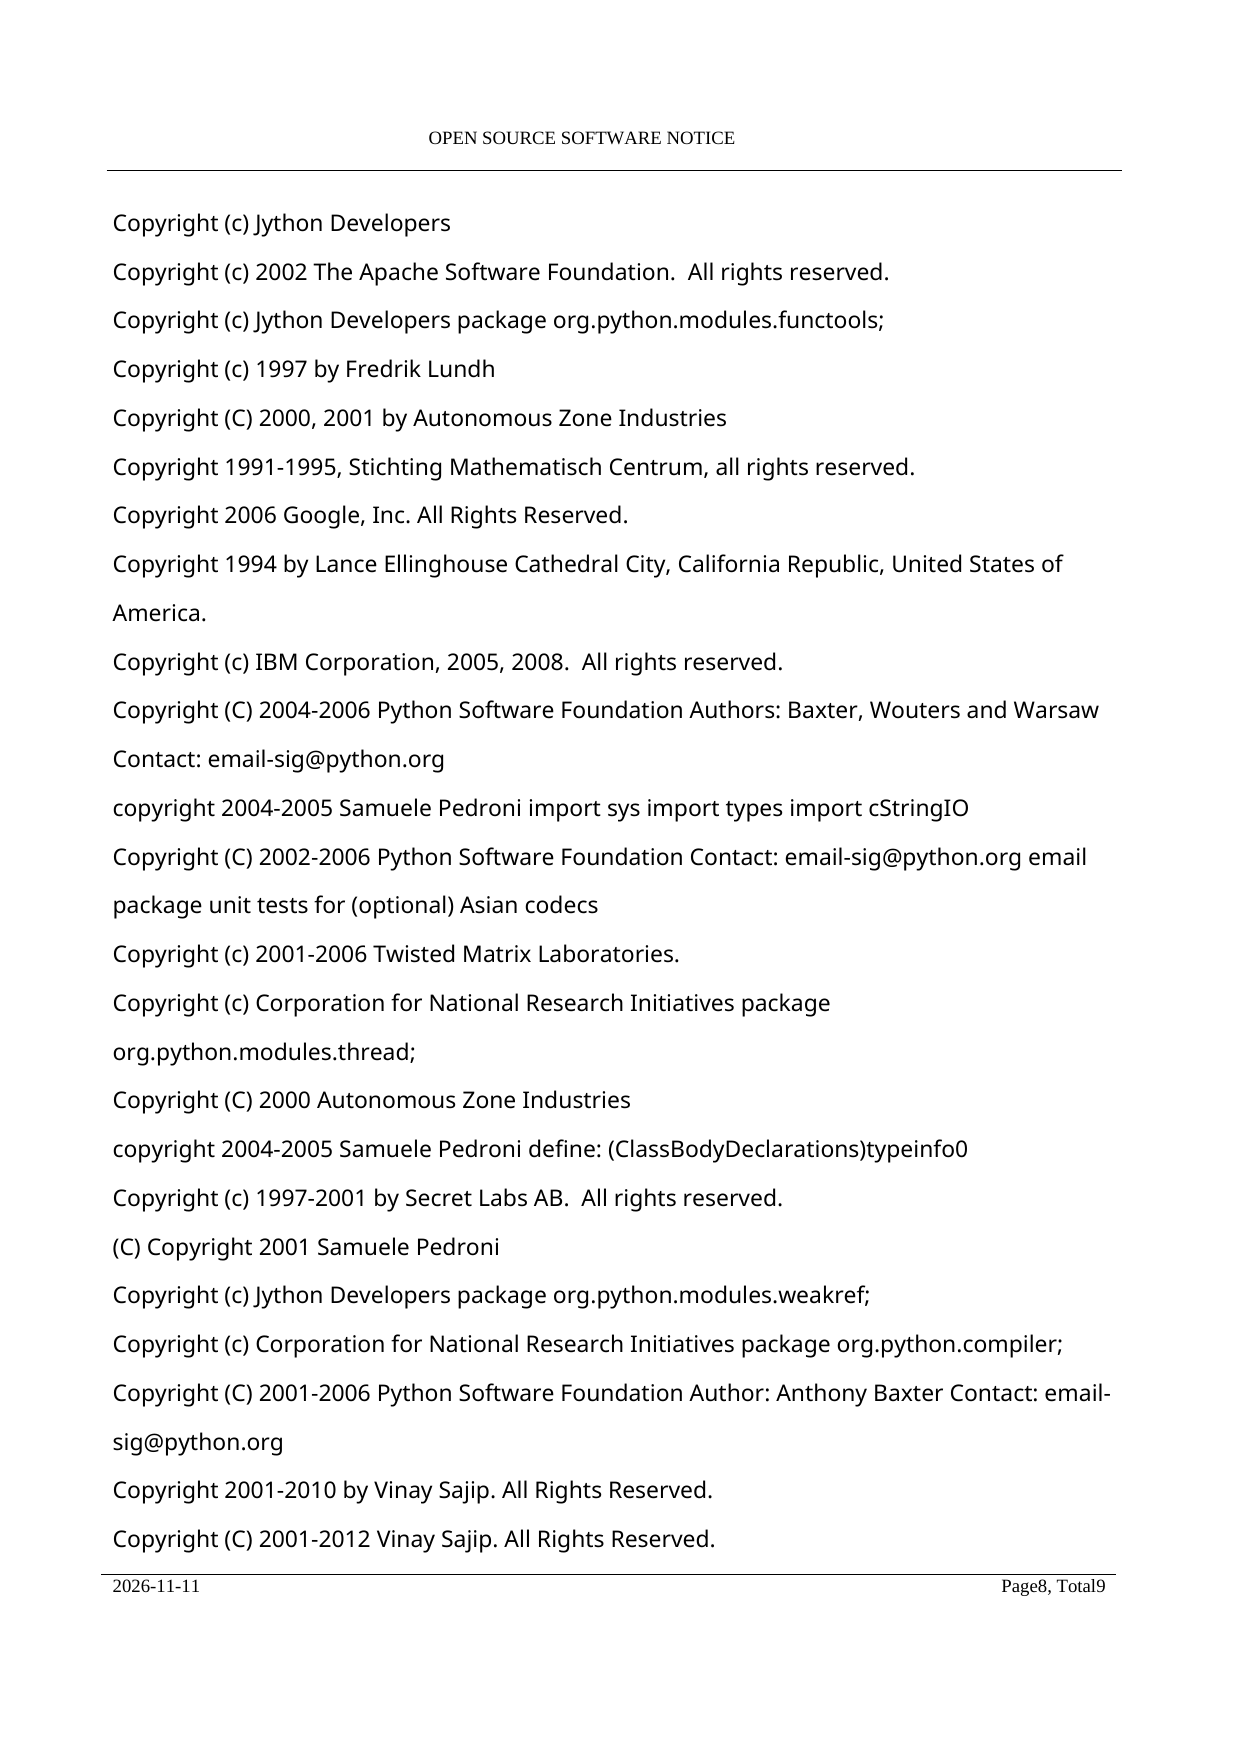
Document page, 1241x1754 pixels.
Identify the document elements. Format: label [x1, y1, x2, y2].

text [112, 206, 1128, 1555]
